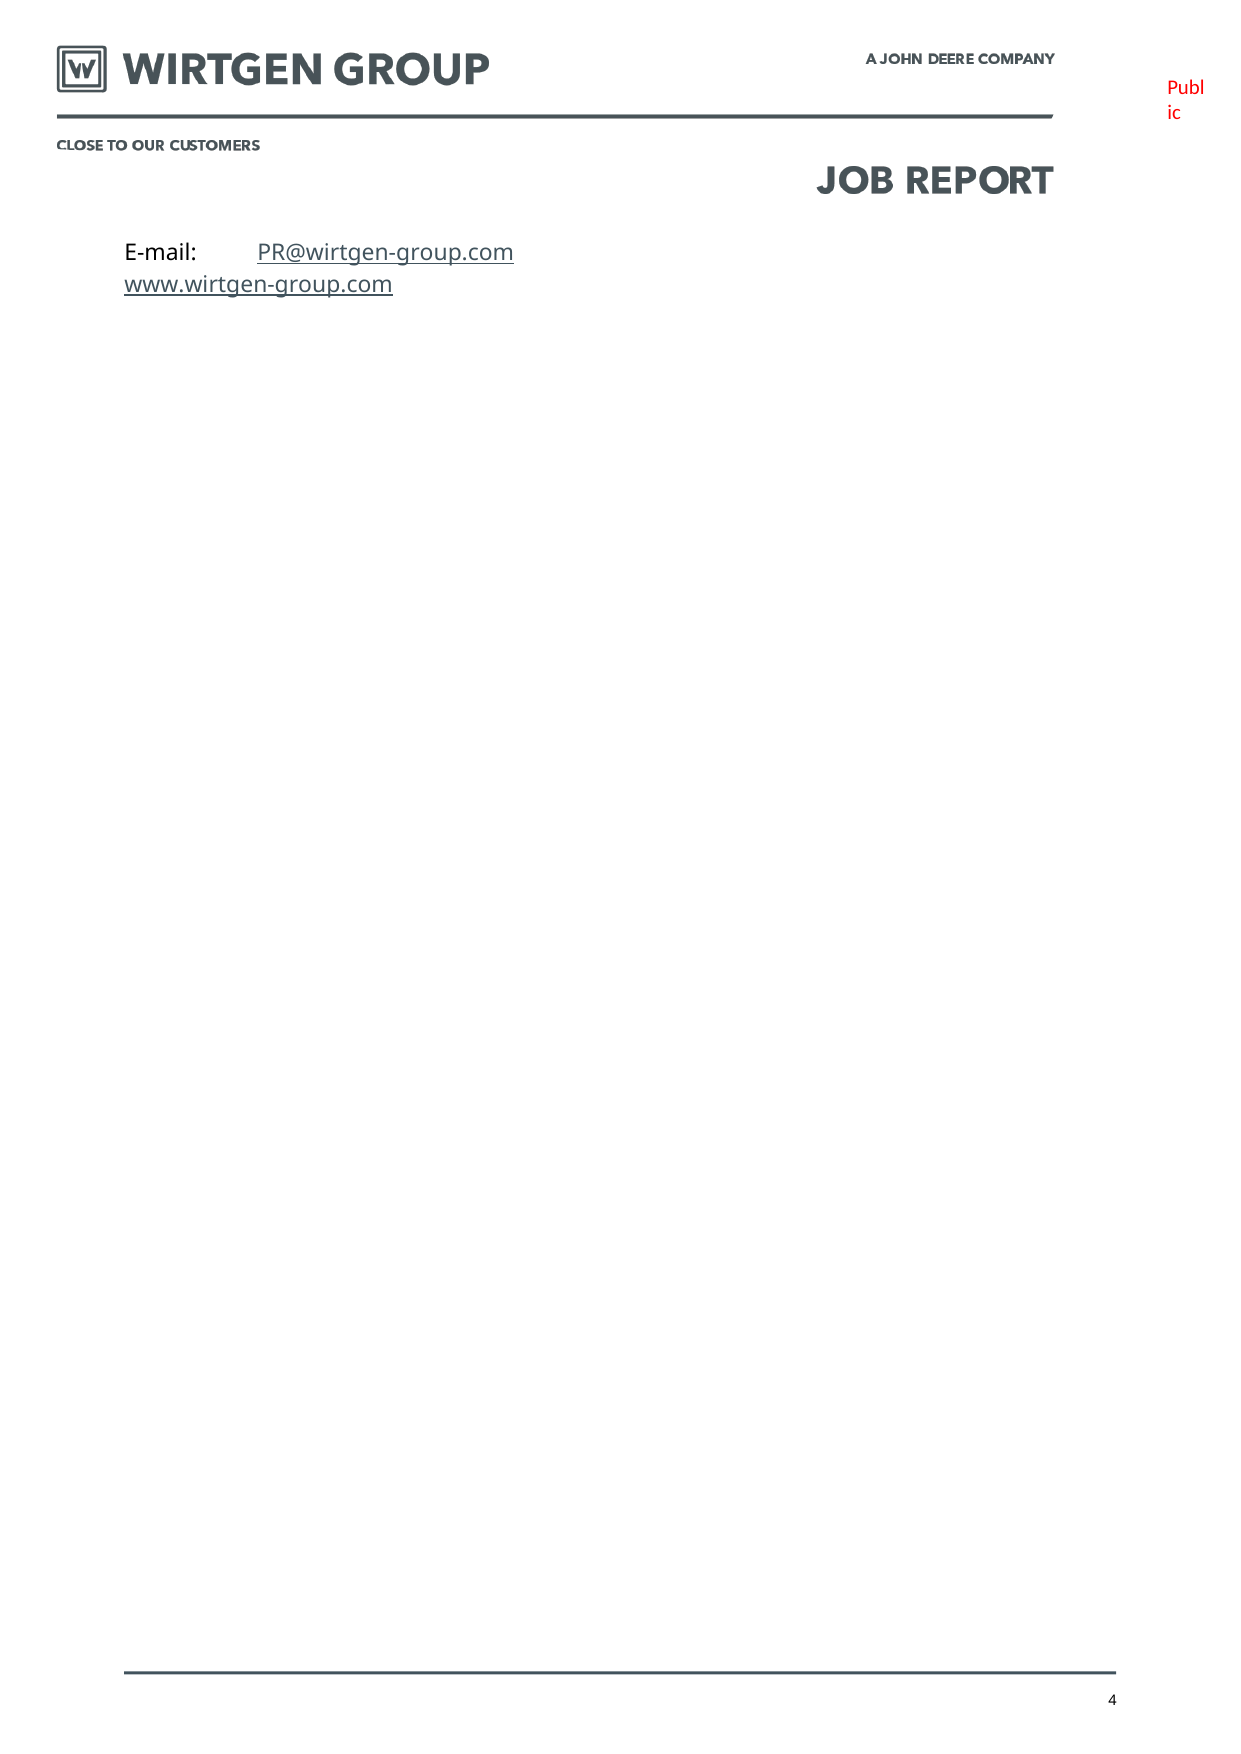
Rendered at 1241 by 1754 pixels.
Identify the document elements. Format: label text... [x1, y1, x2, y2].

text www.wirtgen-group.com [124, 267, 1116, 299]
picture [53, 45, 1062, 196]
text E-mail: PR@wirtgen-group.com [124, 236, 1116, 267]
